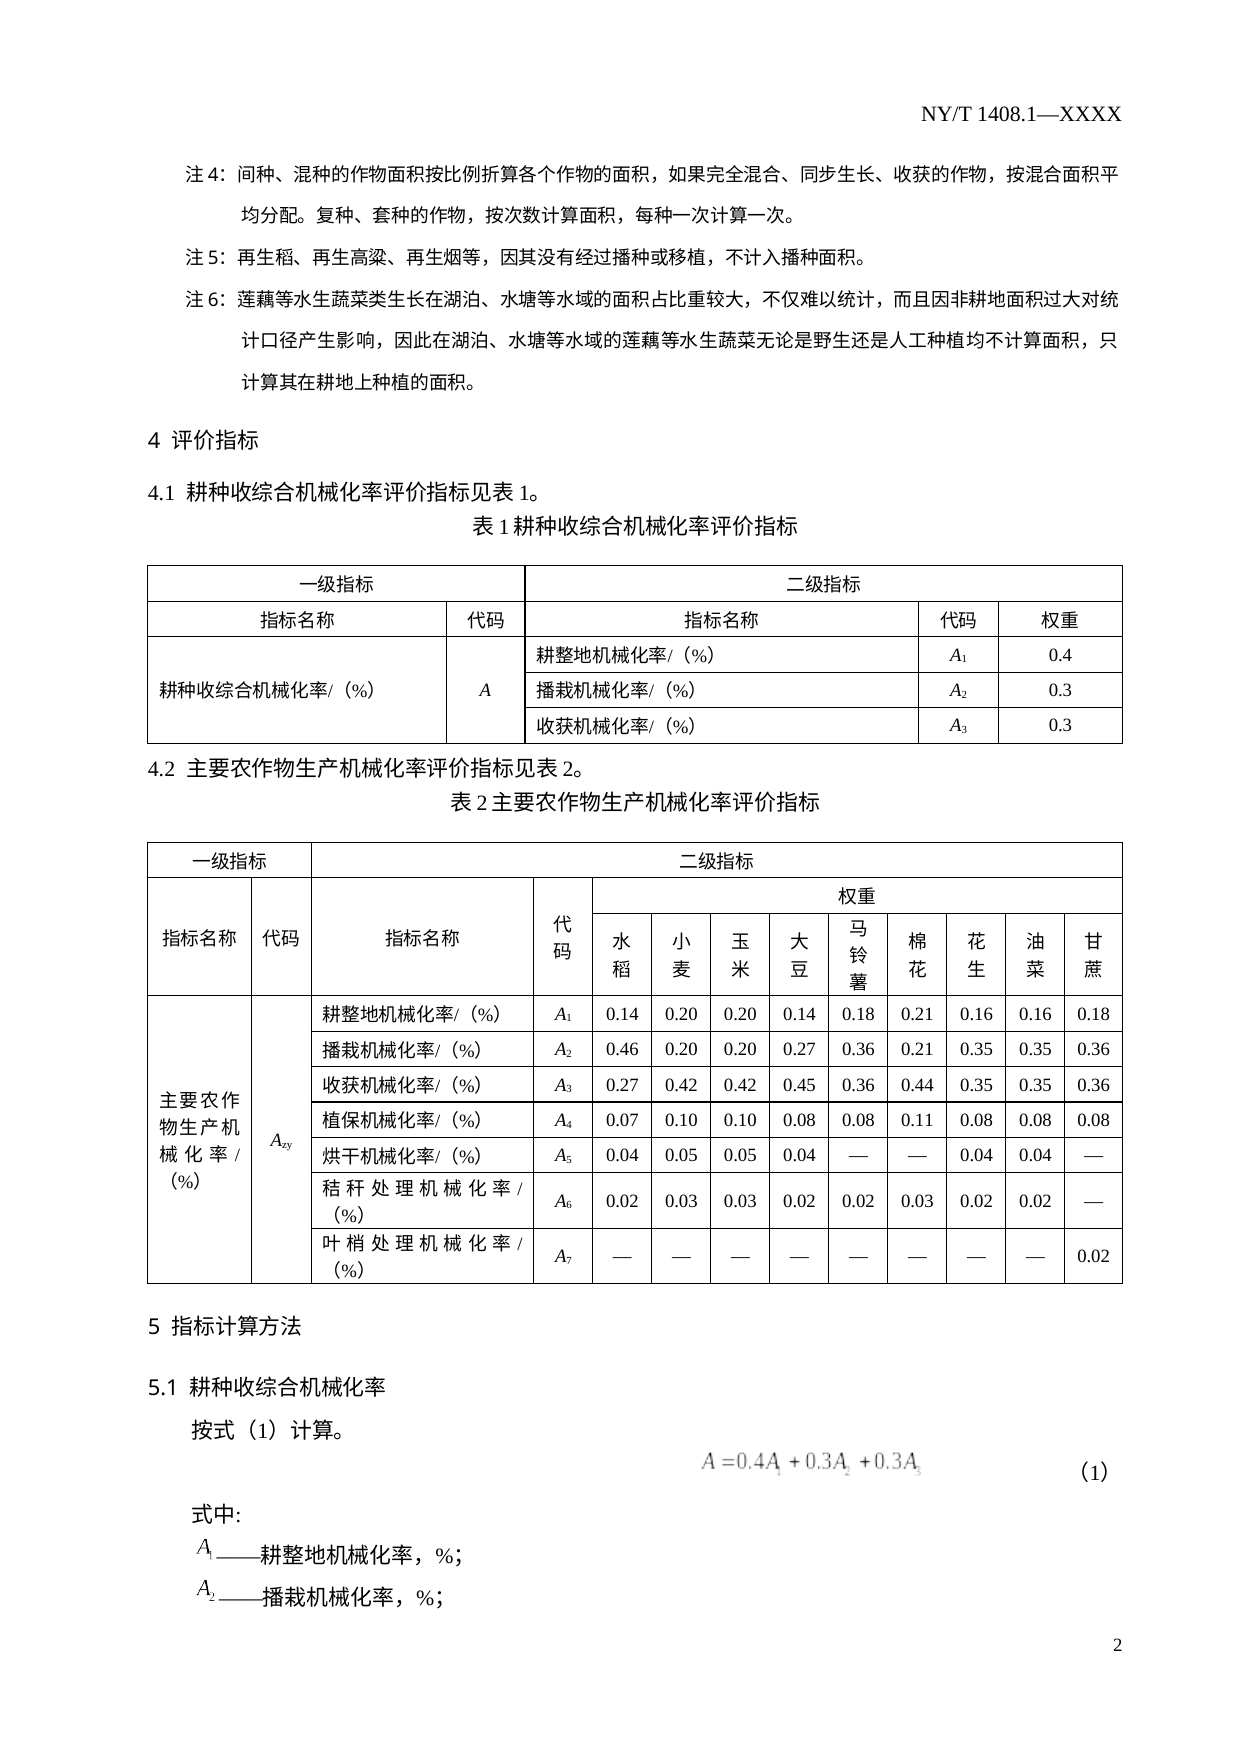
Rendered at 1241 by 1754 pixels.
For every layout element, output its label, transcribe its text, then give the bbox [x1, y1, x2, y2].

table_cell Azy [252, 996, 311, 1283]
table_cell 0.02 [1006, 1173, 1064, 1228]
table_cell 0.44 [888, 1067, 946, 1101]
table_cell — [711, 1229, 769, 1283]
table_cell 0.05 [652, 1138, 710, 1172]
table_cell 0.36 [829, 1032, 887, 1066]
table_cell 烘干机械化率/（%） [312, 1138, 533, 1172]
table_header 二级指标 [526, 566, 1122, 601]
table_cell 植保机械化率/（%） [312, 1103, 533, 1137]
table_cell 0.18 [1065, 996, 1122, 1031]
text 表2主要农作物生产机械化率评价指标 [148, 785, 1122, 817]
table_cell 0.36 [829, 1067, 887, 1101]
table_cell — [770, 1229, 828, 1283]
table_cell A7 [534, 1229, 592, 1283]
table_cell 棉花 [888, 914, 946, 995]
table_cell 0.21 [888, 996, 946, 1031]
table_cell 0.27 [770, 1032, 828, 1066]
table_cell 0.35 [947, 1067, 1005, 1101]
table_cell 0.35 [1006, 1067, 1064, 1101]
table_cell 油菜 [1006, 914, 1064, 995]
table_cell 指标名称 [526, 602, 918, 636]
table_cell 0.04 [770, 1138, 828, 1172]
table_cell 叶梢处理机械化率/（%） [312, 1229, 533, 1283]
table_header 二级指标 [312, 843, 1122, 877]
text 4 评价指标 [148, 423, 1122, 454]
table_cell — [888, 1229, 946, 1283]
table_cell 耕整地机械化率/（%） [312, 996, 533, 1031]
table_cell 0.20 [711, 996, 769, 1031]
table_cell 指标名称 [148, 602, 446, 636]
table_cell — [829, 1229, 887, 1283]
table_cell 马铃薯 [829, 914, 887, 995]
table_cell 0.42 [652, 1067, 710, 1101]
table_cell 0.16 [947, 996, 1005, 1031]
table_cell 0.03 [711, 1173, 769, 1228]
text 式中: [148, 1489, 1122, 1531]
table_cell 指标名称 [312, 878, 533, 995]
text 注5：再生稻、再生高粱、再生烟等，因其没有经过播种或移植，不计入播种面积。 [148, 231, 1122, 273]
text 4.1 耕种收综合机械化率评价指标见表1。 [148, 467, 1122, 509]
table_cell A2 [919, 673, 998, 707]
text （1） [148, 1447, 1122, 1489]
table_cell — [652, 1229, 710, 1283]
table_cell 花生 [947, 914, 1005, 995]
table_cell 耕整地机械化率/（%） [526, 637, 918, 672]
text 均分配。复种、套种的作物，按次数计算面积，每种一次计算一次。 [241, 189, 1122, 231]
table_cell 0.18 [829, 996, 887, 1031]
table_cell — [829, 1138, 887, 1172]
table_cell 代码 [252, 878, 311, 995]
table_cell 0.02 [770, 1173, 828, 1228]
table_cell 0.10 [652, 1103, 710, 1137]
table_cell A6 [534, 1173, 592, 1228]
table_cell 0.02 [593, 1173, 651, 1228]
table_cell 0.46 [593, 1032, 651, 1066]
table_cell 代码 [919, 602, 998, 636]
table_cell A2 [534, 1032, 592, 1066]
table_header 一级指标 [148, 843, 311, 877]
table_cell A5 [534, 1138, 592, 1172]
text 表1耕种收综合机械化率评价指标 [148, 509, 1122, 540]
table_cell 甘蔗 [1065, 914, 1122, 995]
table_cell 0.42 [711, 1067, 769, 1101]
table_cell — [593, 1229, 651, 1283]
table_cell 播栽机械化率/（%） [312, 1032, 533, 1066]
table_cell 播栽机械化率/（%） [526, 673, 918, 707]
table_cell A1 [534, 996, 592, 1031]
table_cell A1 [919, 637, 998, 672]
table_cell 0.08 [829, 1103, 887, 1137]
table_cell 0.08 [1065, 1103, 1122, 1137]
table_cell 0.07 [593, 1103, 651, 1137]
table_header 一级指标 [148, 566, 524, 601]
text 注6：莲藕等水生蔬菜类生长在湖泊、水塘等水域的面积占比重较大，不仅难以统计，而且因非耕地面积过大对统 [185, 273, 1122, 314]
table_cell 0.02 [947, 1173, 1005, 1228]
table_cell 秸秆处理机械化率/（%） [312, 1173, 533, 1228]
table_cell 0.3 [999, 673, 1122, 707]
table_cell 主要农作物生产机械化率/（%） [148, 996, 251, 1283]
table_cell A4 [534, 1103, 592, 1137]
text 计口径产生影响，因此在湖泊、水塘等水域的莲藕等水生蔬菜无论是野生还是人工种植均不计算面积，只计算其在耕地上种植的面积。 [241, 314, 1122, 398]
table_cell 0.08 [947, 1103, 1005, 1137]
table_cell 0.35 [1006, 1032, 1064, 1066]
table_cell 0.08 [770, 1103, 828, 1137]
table_cell 收获机械化率/（%） [526, 708, 918, 742]
table_cell — [1006, 1229, 1064, 1283]
table_cell — [888, 1138, 946, 1172]
text ——播栽机械化率，%； [148, 1572, 1122, 1614]
table_cell 0.04 [947, 1138, 1005, 1172]
table_cell 权重 [999, 602, 1122, 636]
text ——耕整地机械化率，%； [148, 1531, 1122, 1572]
table_cell 0.20 [711, 1032, 769, 1066]
table_cell 0.02 [1065, 1229, 1122, 1283]
table_cell 0.14 [593, 996, 651, 1031]
table_cell 0.03 [652, 1173, 710, 1228]
table_cell 0.20 [652, 1032, 710, 1066]
text 4.2 主要农作物生产机械化率评价指标见表2。 [148, 744, 1122, 785]
table_cell 0.03 [888, 1173, 946, 1228]
table_cell 0.45 [770, 1067, 828, 1101]
table_cell 权重 [593, 878, 1122, 913]
table_cell 指标名称 [148, 878, 251, 995]
table_cell — [1065, 1173, 1122, 1228]
table_cell 0.21 [888, 1032, 946, 1066]
table_cell 0.04 [1006, 1138, 1064, 1172]
table_cell 0.10 [711, 1103, 769, 1137]
table_cell A [447, 637, 524, 742]
text 注4：间种、混种的作物面积按比例折算各个作物的面积，如果完全混合、同步生长、收获的作物，按混合面积平 [185, 148, 1122, 189]
table_cell 代码 [447, 602, 524, 636]
table_cell 0.11 [888, 1103, 946, 1137]
table_cell 小麦 [652, 914, 710, 995]
table_cell 0.16 [1006, 996, 1064, 1031]
table_cell 0.36 [1065, 1032, 1122, 1066]
table_cell 代码 [534, 878, 592, 995]
table_cell A3 [919, 708, 998, 742]
text 按式（1）计算。 [148, 1406, 1122, 1447]
table_cell 大豆 [770, 914, 828, 995]
table_cell 0.05 [711, 1138, 769, 1172]
table_cell — [1065, 1138, 1122, 1172]
table_cell 耕种收综合机械化率/（%） [148, 637, 446, 742]
table_cell 水稻 [593, 914, 651, 995]
table_cell A3 [534, 1067, 592, 1101]
table_cell 0.20 [652, 996, 710, 1031]
table_cell 0.14 [770, 996, 828, 1031]
table_cell 0.04 [593, 1138, 651, 1172]
table_cell 0.35 [947, 1032, 1005, 1066]
table_cell 玉米 [711, 914, 769, 995]
table_cell 0.02 [829, 1173, 887, 1228]
table_cell 0.08 [1006, 1103, 1064, 1137]
table_cell 0.3 [999, 708, 1122, 742]
table_cell 0.27 [593, 1067, 651, 1101]
text 5.1 耕种收综合机械化率 [148, 1353, 1122, 1406]
table_cell 0.4 [999, 637, 1122, 672]
table_cell 收获机械化率/（%） [312, 1067, 533, 1101]
table_cell 0.36 [1065, 1067, 1122, 1101]
table_cell — [947, 1229, 1005, 1283]
text 5 指标计算方法 [148, 1309, 1122, 1341]
